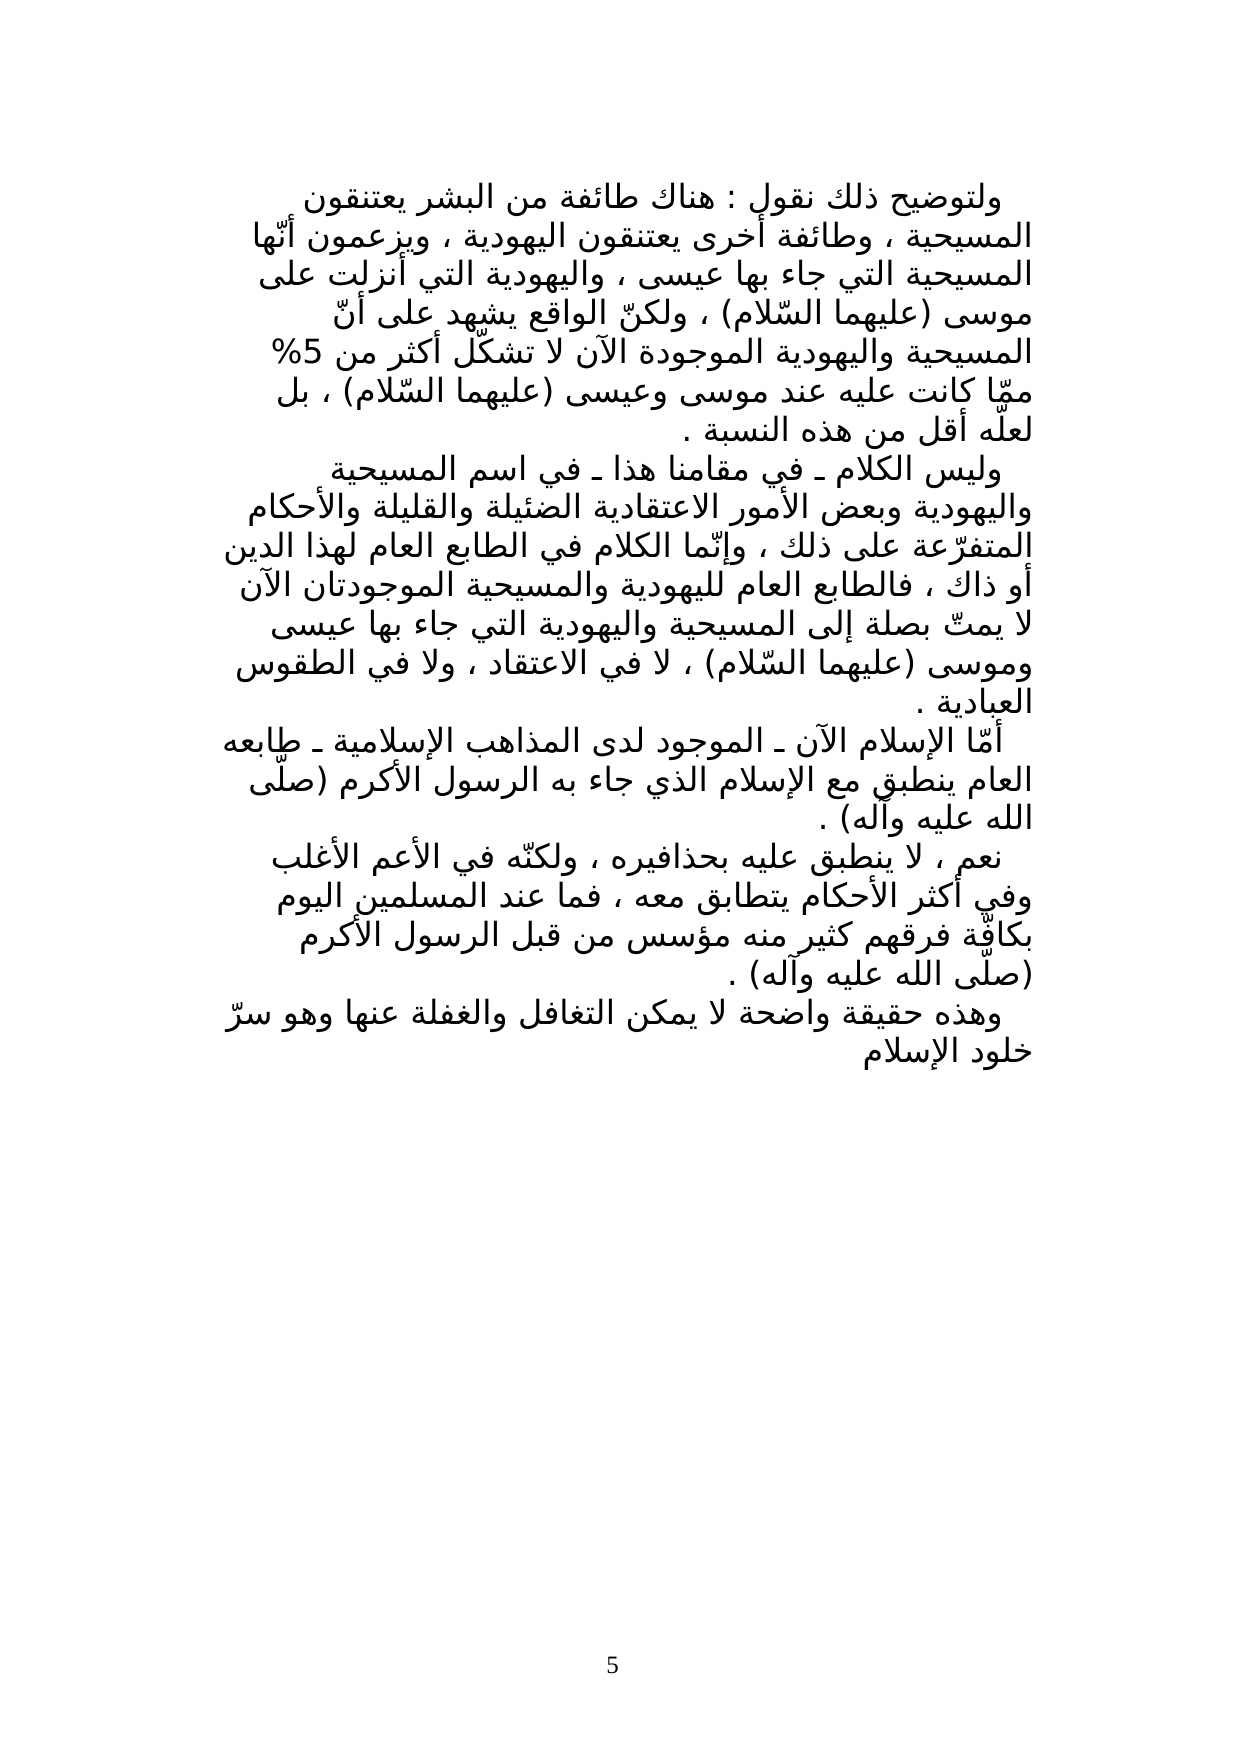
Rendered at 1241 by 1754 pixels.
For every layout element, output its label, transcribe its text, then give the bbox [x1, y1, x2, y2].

text وهذه حقيقة واضحة لا يمكن التغافل والغفلة عنها وهو سرّ خلود الإسلام [222, 993, 1033, 1071]
text نعم ، لا ينطبق عليه بحذافيره ، ولكنّه في الأعم الأغلب وفي أكثر الأحكام يتطابق معه ، فما عند المسلمين اليوم بكافّة فرقهم كثير منه مؤسس من قبل الرسول الأكرم (صلّى الله عليه وآله) . [222, 838, 1033, 993]
text أمّا الإسلام الآن ـ الموجود لدى المذاهب الإسلامية ـ طابعه العام ينطبق مع الإسلام الذي جاء به الرسول الأكرم (صلّى الله عليه وآله) . [222, 721, 1033, 838]
text ولتوضيح ذلك نقول : هناك طائفة من البشر يعتنقون المسيحية ، وطائفة أخرى يعتنقون اليهودية ، ويزعمون أنّها المسيحية التي جاء بها عيسى ، واليهودية التي أنزلت على موسى (عليهما السّلام) ، ولكنّ الواقع يشهد على أنّ المسيحية واليهودية الموجودة الآن لا تشكّل أكثر من 5% ممّا كانت عليه عند موسى وعيسى (عليهما السّلام) ، بل لعلّه أقل من هذه النسبة . [222, 177, 1033, 449]
text وليس الكلام ـ في مقامنا هذا ـ في اسم المسيحية واليهودية وبعض الأمور الاعتقادية الضئيلة والقليلة والأحكام المتفرّعة على ذلك ، وإنّما الكلام في الطابع العام لهذا الدين أو ذاك ، فالطابع العام لليهودية والمسيحية الموجودتان الآن لا يمتّ بصلة إلى المسيحية واليهودية التي جاء بها عيسى وموسى (عليهما السّلام) ، لا في الاعتقاد ، ولا في الطقوس العبادية . [222, 449, 1033, 721]
